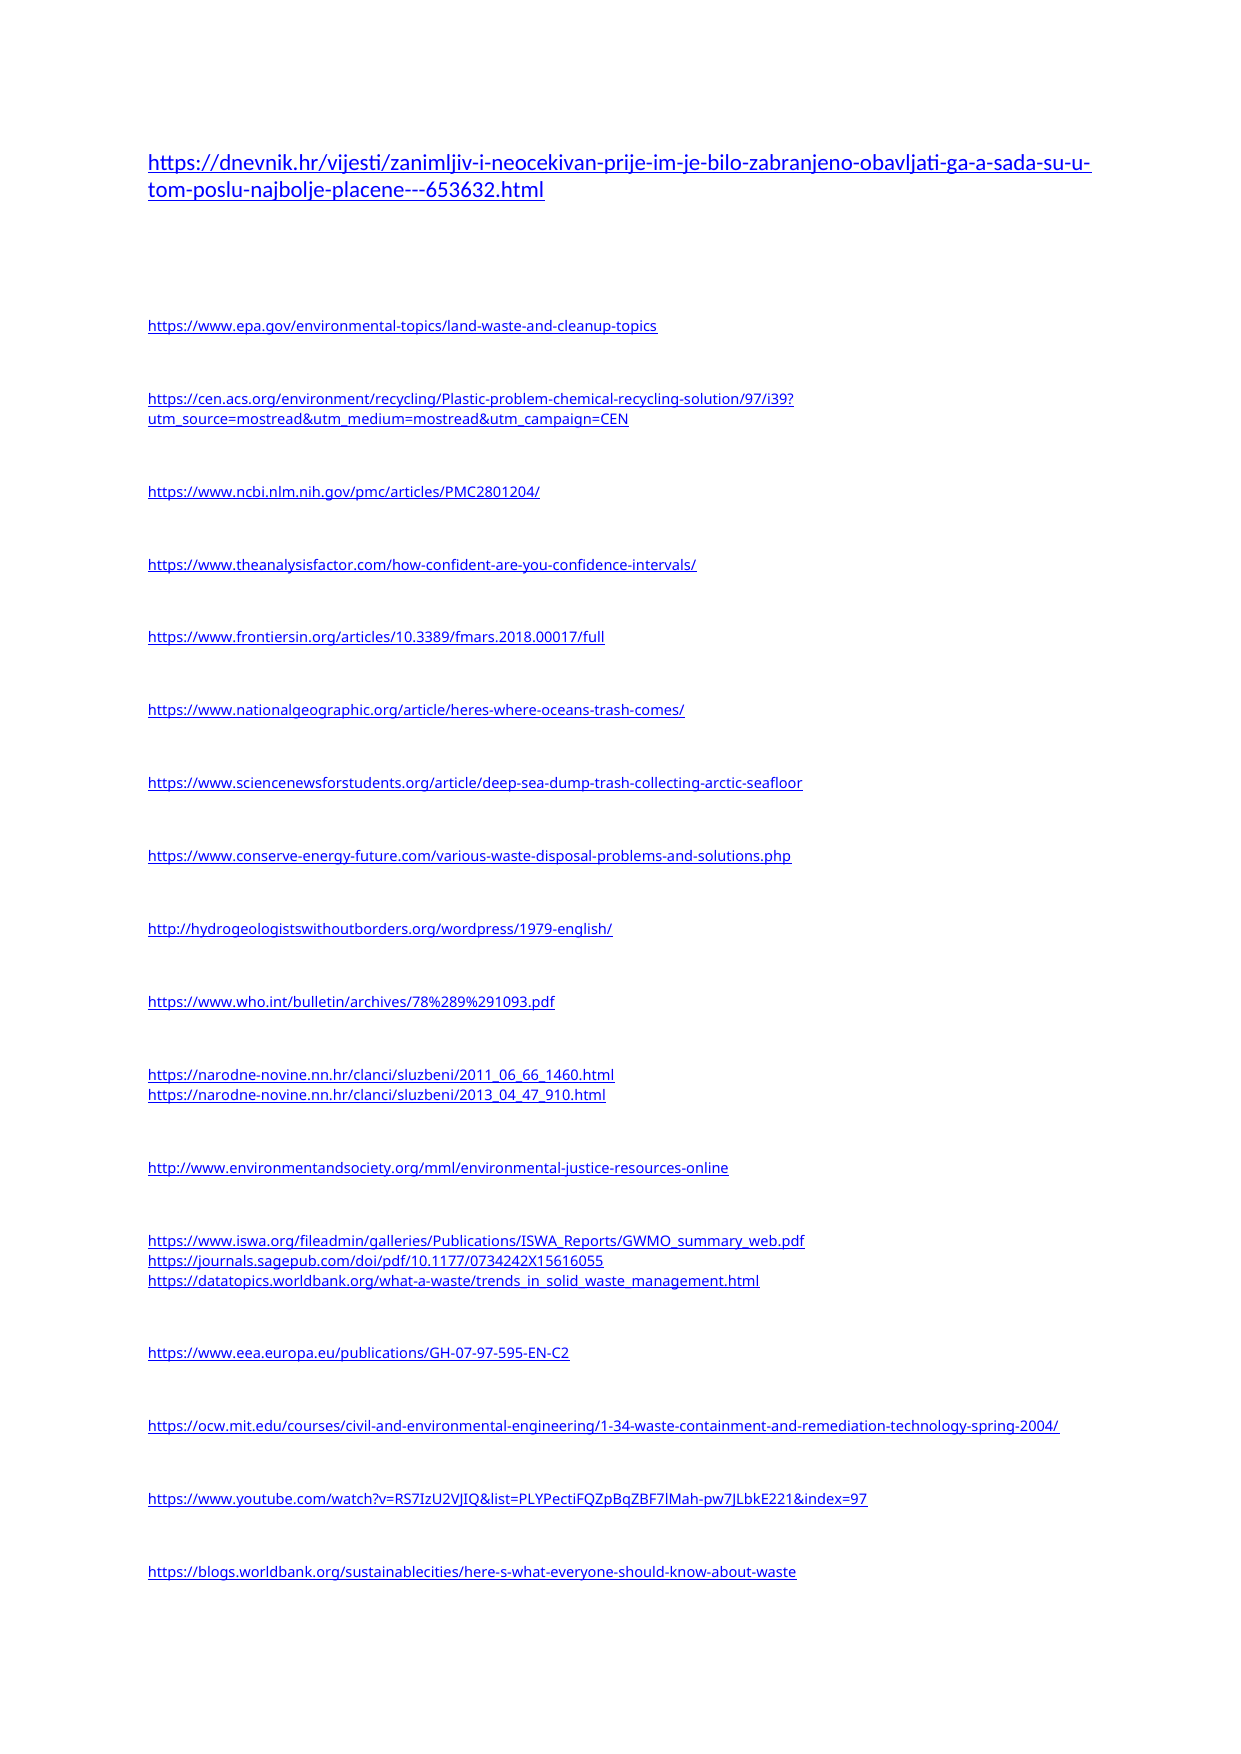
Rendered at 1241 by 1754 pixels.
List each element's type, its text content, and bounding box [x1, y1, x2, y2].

text https://www.iswa.org/fileadmin/galleries/Publications/ISWA_Reports/GWMO_summary_web.pdf [148, 1231, 1093, 1250]
text https://dnevnik.hr/vijesti/zanimljiv-i-neocekivan-prije-im-je-bilo-zabranjeno-obavljati-ga-a-sada-su-u-tom-poslu-najbolje-placene---653632.html [148, 148, 1093, 204]
text https://www.who.int/bulletin/archives/78%289%291093.pdf [148, 992, 1093, 1012]
text https://narodne-novine.nn.hr/clanci/sluzbeni/2011_06_66_1460.html [148, 1065, 1093, 1085]
text https://www.ncbi.nlm.nih.gov/pmc/articles/PMC2801204/ [148, 481, 1093, 501]
text https://ocw.mit.edu/courses/civil-and-environmental-engineering/1-34-waste-containment-and-remediation-technology-spring-2004/ [148, 1416, 1093, 1436]
text https://www.theanalysisfactor.com/how-confident-are-you-confidence-intervals/ [148, 554, 1093, 574]
text https://blogs.worldbank.org/sustainablecities/here-s-what-everyone-should-know-about-waste [148, 1562, 1093, 1582]
text https://www.epa.gov/environmental-topics/land-waste-and-cleanup-topics [148, 316, 1093, 336]
text https://journals.sagepub.com/doi/pdf/10.1177/0734242X15616055 [148, 1250, 1093, 1270]
text https://www.eea.europa.eu/publications/GH-07-97-595-EN-C2 [148, 1343, 1093, 1363]
text https://www.conserve-energy-future.com/various-waste-disposal-problems-and-solutions.php [148, 846, 1093, 866]
text https://cen.acs.org/environment/recycling/Plastic-problem-chemical-recycling-solution/97/i39?utm_source=mostread&utm_medium=mostread&utm_campaign=CEN [148, 389, 1093, 428]
text https://www.sciencenewsforstudents.org/article/deep-sea-dump-trash-collecting-arctic-seafloor [148, 773, 1093, 793]
text http://www.environmentandsociety.org/mml/environmental-justice-resources-online [148, 1158, 1093, 1177]
text https://www.youtube.com/watch?v=RS7IzU2VJIQ&list=PLYPectiFQZpBqZBF7lMah-pw7JLbkE221&index=97 [148, 1489, 1093, 1509]
text https://www.frontiersin.org/articles/10.3389/fmars.2018.00017/full [148, 627, 1093, 647]
text https://narodne-novine.nn.hr/clanci/sluzbeni/2013_04_47_910.html [148, 1085, 1093, 1104]
text https://www.nationalgeographic.org/article/heres-where-oceans-trash-comes/ [148, 700, 1093, 720]
text http://hydrogeologistswithoutborders.org/wordpress/1979-english/ [148, 919, 1093, 939]
text https://datatopics.worldbank.org/what-a-waste/trends_in_solid_waste_management.html [148, 1270, 1093, 1290]
